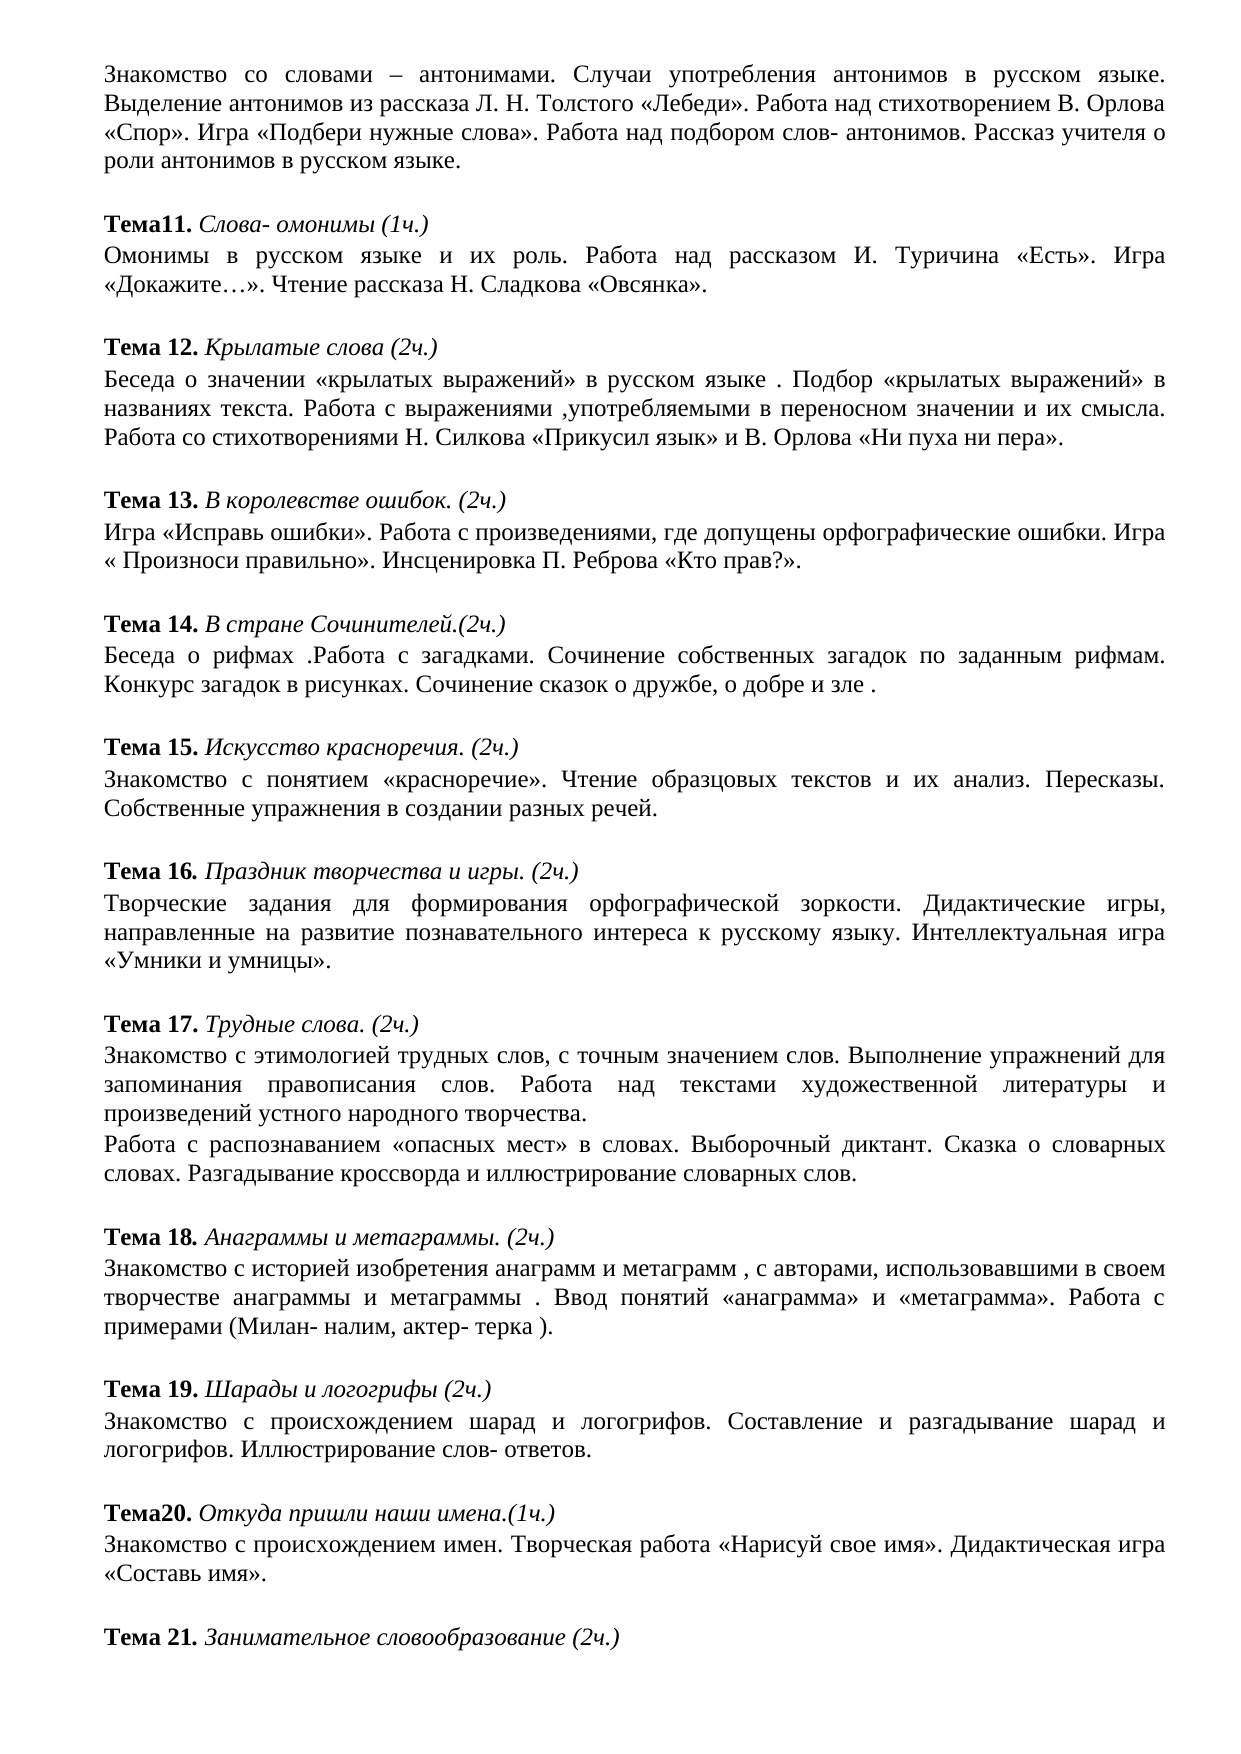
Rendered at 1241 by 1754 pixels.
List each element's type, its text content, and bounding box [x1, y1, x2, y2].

text Беседа о значении «крылатых выражений» в русском языке . Подбор «крылатых выражений» в названиях текста. Работа с выражениями ,употребляемыми в переносном значении и их смысла. Работа со стихотворениями Н. Силкова «Прикусил язык» и В. Орлова «Ни пуха ни пера». [103, 364, 1167, 450]
text Тема 17. Трудные слова. (2ч.) [103, 1009, 1167, 1037]
text Знакомство с этимологией трудных слов, с точным значением слов. Выполнение упражнений для запоминания правописания слов. Работа над текстами художественной литературы и произведений устного народного творчества. [103, 1040, 1167, 1127]
text Тема 12. Крылатые слова (2ч.) [103, 332, 1167, 361]
text Знакомство с историей изобретения анаграмм и метаграмм , с авторами, использовавшими в своем творчестве анаграммы и метаграммы . Ввод понятий «анаграмма» и «метаграмма». Работа с примерами (Милан- налим, актер- терка ). [103, 1253, 1167, 1339]
text Знакомство с понятием «красноречие». Чтение образцовых текстов и их анализ. Пересказы. Собственные упражнения в создании разных речей. [103, 764, 1167, 822]
text Тема20. Откуда пришли наши имена.(1ч.) [103, 1498, 1167, 1527]
text Знакомство со словами – антонимами. Случаи употребления антонимов в русском языке. Выделение антонимов из рассказа Л. Н. Толстого «Лебеди». Работа над стихотворением В. Орлова «Спор». Игра «Подбери нужные слова». Работа над подбором слов- антонимов. Рассказ учителя о роли антонимов в русском языке. [103, 59, 1167, 174]
text Омонимы в русском языке и их роль. Работа над рассказом И. Туричина «Есть». Игра «Докажите…». Чтение рассказа Н. Сладкова «Овсянка». [103, 240, 1167, 298]
text Игра «Исправь ошибки». Работа с произведениями, где допущены орфографические ошибки. Игра « Произноси правильно». Инсценировка П. Реброва «Кто прав?». [103, 517, 1167, 574]
text Знакомство с происхождением имен. Творческая работа «Нарисуй свое имя». Дидактическая игра «Составь имя». [103, 1529, 1167, 1587]
text Тема 15. Искусство красноречия. (2ч.) [103, 732, 1167, 761]
text Знакомство с происхождением шарад и логогрифов. Составление и разгадывание шарад и логогрифов. Иллюстрирование слов- ответов. [103, 1406, 1167, 1463]
text Тема 21. Занимательное словообразование (2ч.) [103, 1622, 1167, 1650]
text Тема 18. Анаграммы и метаграммы. (2ч.) [103, 1222, 1167, 1250]
text Тема 13. В королевстве ошибок. (2ч.) [103, 485, 1167, 514]
text Тема 19. Шарады и логогрифы (2ч.) [103, 1374, 1167, 1403]
text Тема11. Слова- омонимы (1ч.) [103, 209, 1167, 237]
text Тема 14. В стране Сочинителей.(2ч.) [103, 609, 1167, 637]
text Беседа о рифмах .Работа с загадками. Сочинение собственных загадок по заданным рифмам. Конкурс загадок в рисунках. Сочинение сказок о дружбе, о добре и зле . [103, 640, 1167, 698]
text Тема 16. Праздник творчества и игры. (2ч.) [103, 856, 1167, 885]
text Творческие задания для формирования орфографической зоркости. Дидактические игры, направленные на развитие познавательного интереса к русскому языку. Интеллектуальная игра «Умники и умницы». [103, 888, 1167, 974]
text Работа с распознаванием «опасных мест» в словах. Выборочный диктант. Сказка о словарных словах. Разгадывание кроссворда и иллюстрирование словарных слов. [103, 1129, 1167, 1187]
